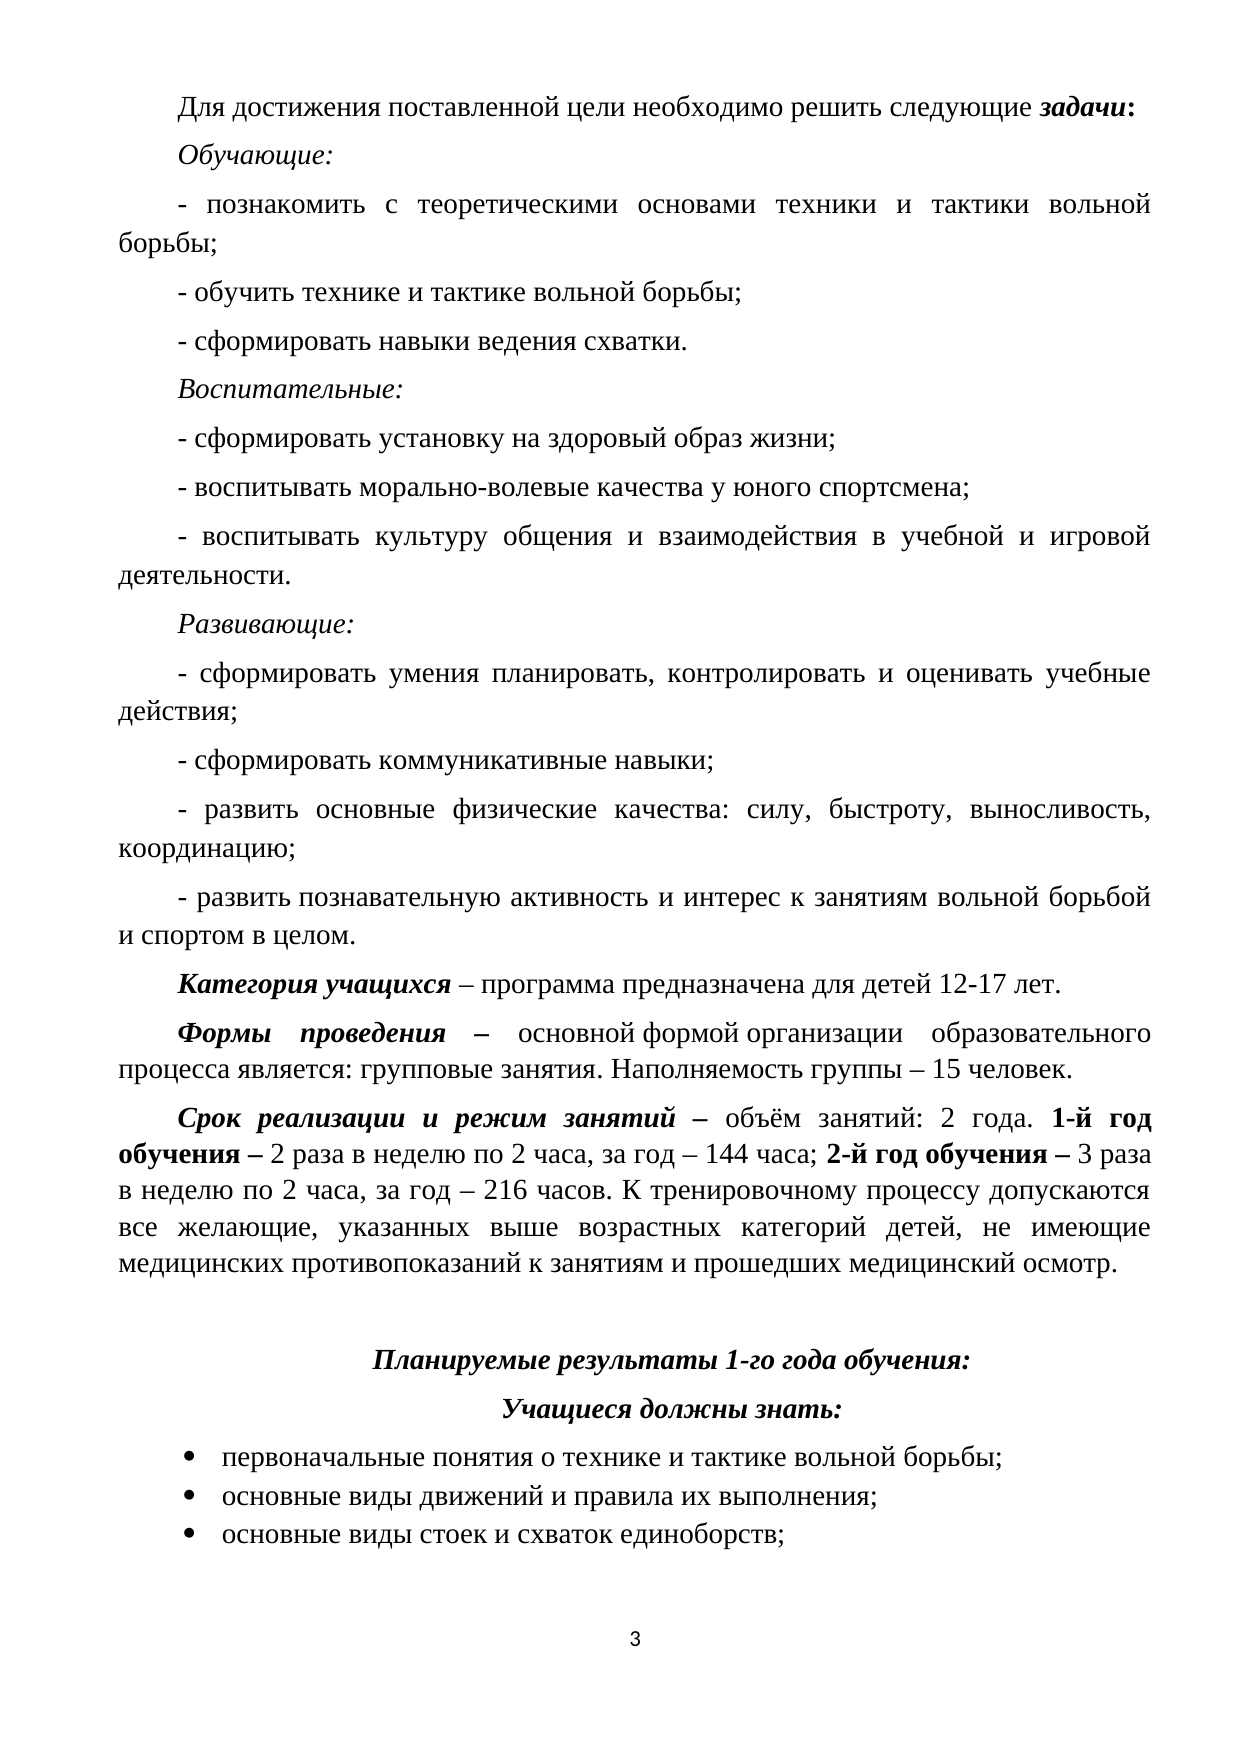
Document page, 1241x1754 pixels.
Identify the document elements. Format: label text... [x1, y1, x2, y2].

list первоначальные понятия о технике и тактике вольной борьбы; [184, 1439, 1152, 1473]
text - развить основные физические качества: силу, быстроту, выносливость, координацию; [118, 791, 1152, 863]
text Формы проведения – основной формой организации образовательного процесса является: групповые занятия. Наполняемость группы – 15 человек. [118, 1015, 1152, 1085]
text - познакомить с теоретическими основами техники и тактики вольной борьбы; [118, 186, 1152, 258]
text Категория учащихся – программа предназначена для детей 12-17 лет. [118, 966, 1152, 1000]
text - сформировать умения планировать, контролировать и оценивать учебные действия; [118, 655, 1152, 727]
text Срок реализации и режим занятий – объём занятий: 2 года. 1-й год обучения – 2 раза в неделю по 2 часа, за год – 144 часа; 2-й год обучения – 3 раза в неделю по 2 часа, за год – 216 часов. К тренировочному процессу допускаются все желающие, указанных выше возрастных категорий детей, не имеющие медицинских противопоказаний к занятиям и прошедших медицинский осмотр. [118, 1100, 1152, 1278]
list основные виды движений и правила их выполнения; [184, 1478, 1152, 1512]
text Развивающие: [118, 606, 1152, 639]
text - развить познавательную активность и интерес к занятиям вольной борьбой и спортом в целом. [118, 879, 1152, 951]
text - воспитывать морально-волевые качества у юного спортсмена; [118, 469, 1152, 503]
text - сформировать коммуникативные навыки; [118, 742, 1152, 776]
list основные виды стоек и схваток единоборств; [184, 1517, 1152, 1550]
text Планируемые результаты 1-го года обучения: [118, 1342, 1152, 1376]
text - воспитывать культуру общения и взаимодействия в учебной и игровой деятельности. [118, 518, 1152, 591]
text - сформировать навыки ведения схватки. [118, 323, 1152, 356]
text Для достижения поставленной цели необходимо решить следующие задачи: [118, 89, 1152, 122]
text Воспитательные: [118, 372, 1152, 405]
text Обучающие: [118, 137, 1152, 171]
text - сформировать установку на здоровый образ жизни; [118, 421, 1152, 454]
text Учащиеся должны знать: [118, 1391, 1152, 1424]
text - обучить технике и тактике вольной борьбы; [118, 274, 1152, 307]
